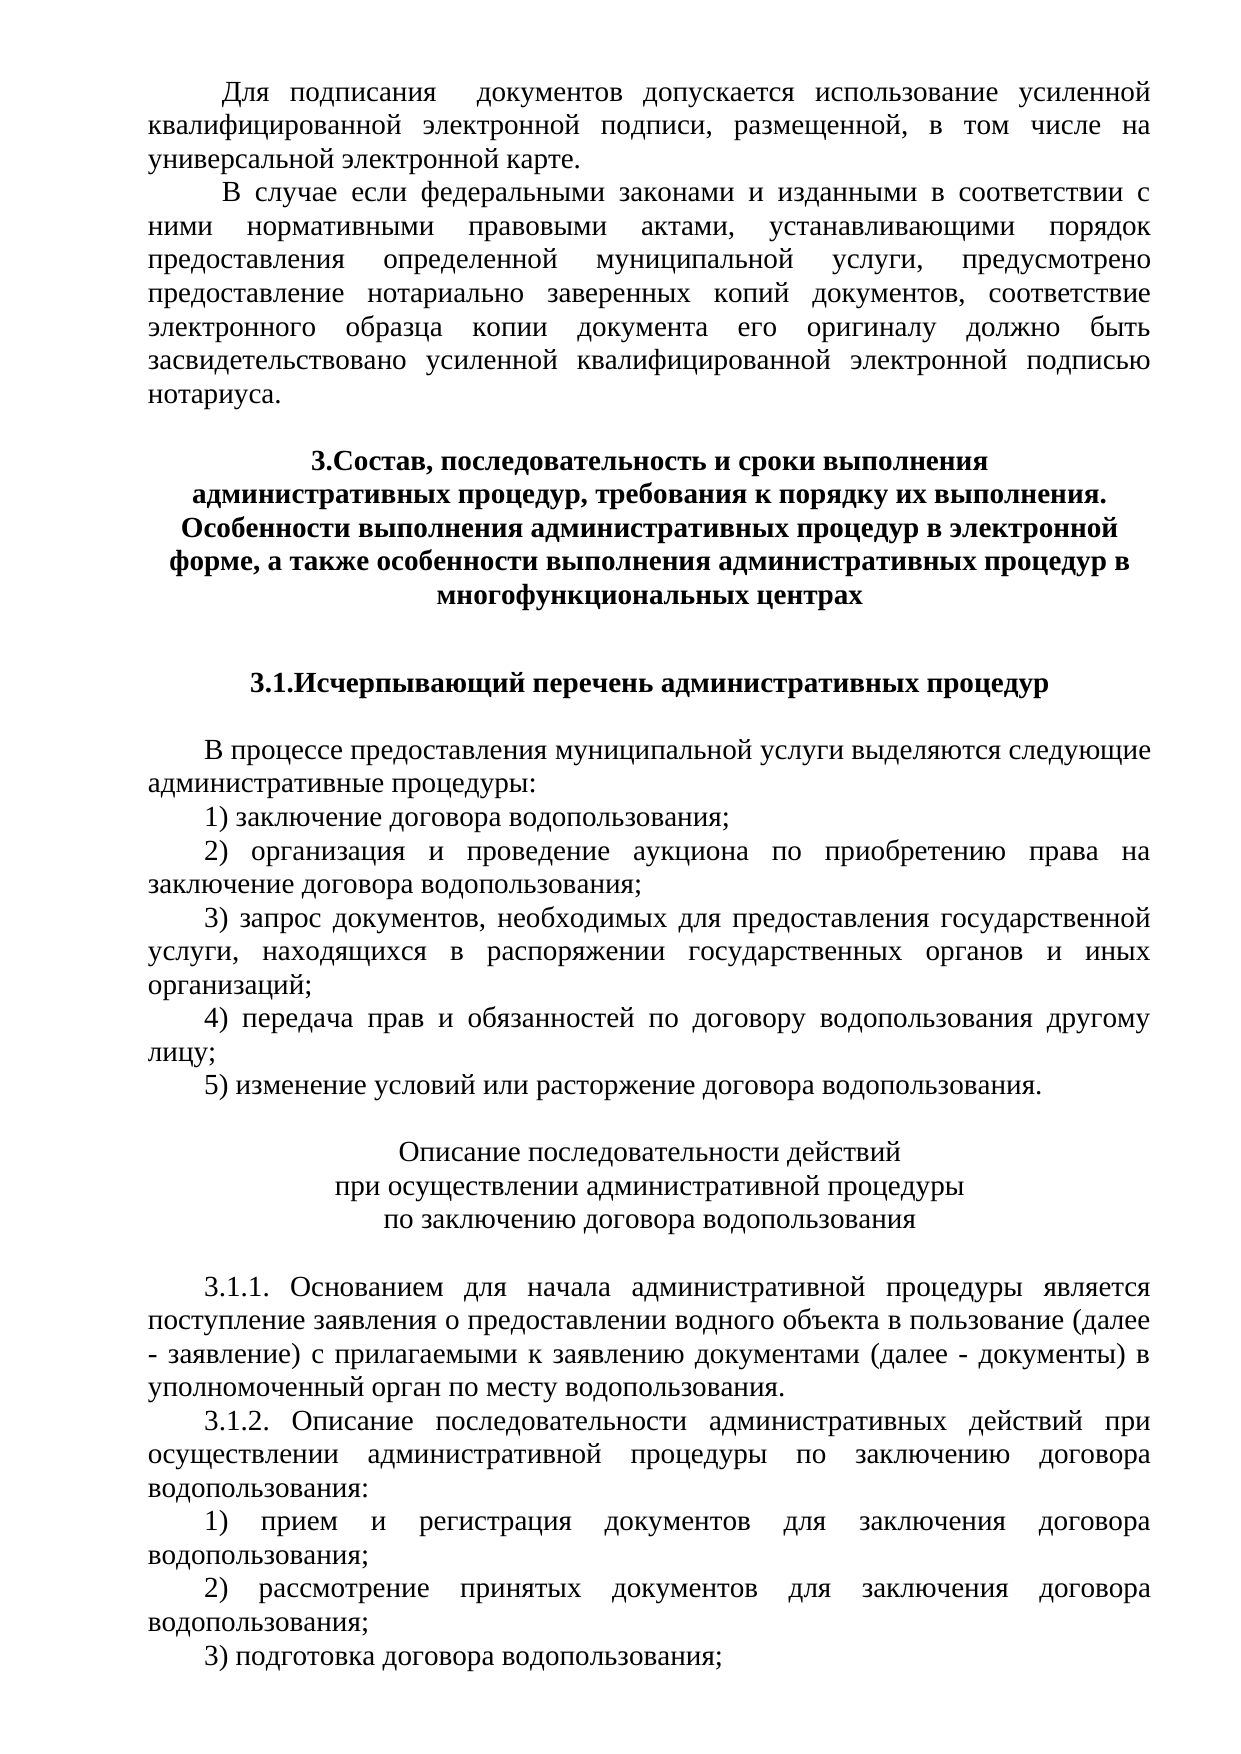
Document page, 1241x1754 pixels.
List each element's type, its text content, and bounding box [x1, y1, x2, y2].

text по заключению договора водопользования [148, 1202, 1152, 1235]
text 3.Состав, последовательность и сроки выполнения [148, 443, 1152, 476]
text 3.1.1. Основанием для начала административной процедуры является поступление заявления о предоставлении водного объекта в пользование (далее - заявление) с прилагаемыми к заявлению документами (далее - документы) в уполномоченный орган по месту водопользования. [148, 1269, 1152, 1403]
text административных процедур, требования к порядку их выполнения. Особенности выполнения административных процедур в электронной форме, а также особенности выполнения административных процедур в многофункциональных центрах [148, 476, 1152, 611]
text 2) организация и проведение аукциона по приобретению права на заключение договора водопользования; [148, 833, 1152, 900]
text 3) запрос документов, необходимых для предоставления государственной услуги, находящихся в распоряжении государственных органов и иных организаций; [148, 900, 1152, 1000]
text 3.1.2. Описание последовательности административных действий при осуществлении административной процедуры по заключению договора водопользования: [148, 1403, 1152, 1503]
text при осуществлении административной процедуры [148, 1168, 1152, 1202]
text 2) рассмотрение принятых документов для заключения договора водопользования; [148, 1571, 1152, 1638]
text Описание последовательности действий [148, 1134, 1152, 1168]
text 3) подготовка договора водопользования; [148, 1638, 1152, 1671]
text 3.1.Исчерпывающий перечень административных процедур [148, 665, 1152, 698]
text В процессе предоставления муниципальной услуги выделяются следующие административные процедуры: [148, 732, 1152, 799]
text Для подписания документов допускается использование усиленной квалифицированной электронной подписи, размещенной, в том числе на универсальной электронной карте. [148, 74, 1152, 174]
text 5) изменение условий или расторжение договора водопользования. [148, 1067, 1152, 1101]
text 1) заключение договора водопользования; [148, 799, 1152, 833]
text 4) передача прав и обязанностей по договору водопользования другому лицу; [148, 1000, 1152, 1067]
text В случае если федеральными законами и изданными в соответствии с ними нормативными правовыми актами, устанавливающими порядок предоставления определенной муниципальной услуги, предусмотрено предоставление нотариально заверенных копий документов, соответствие электронного образца копии документа его оригиналу должно быть засвидетельствовано усиленной квалифицированной электронной подписью нотариуса. [148, 174, 1152, 409]
text 1) прием и регистрация документов для заключения договора водопользования; [148, 1503, 1152, 1571]
